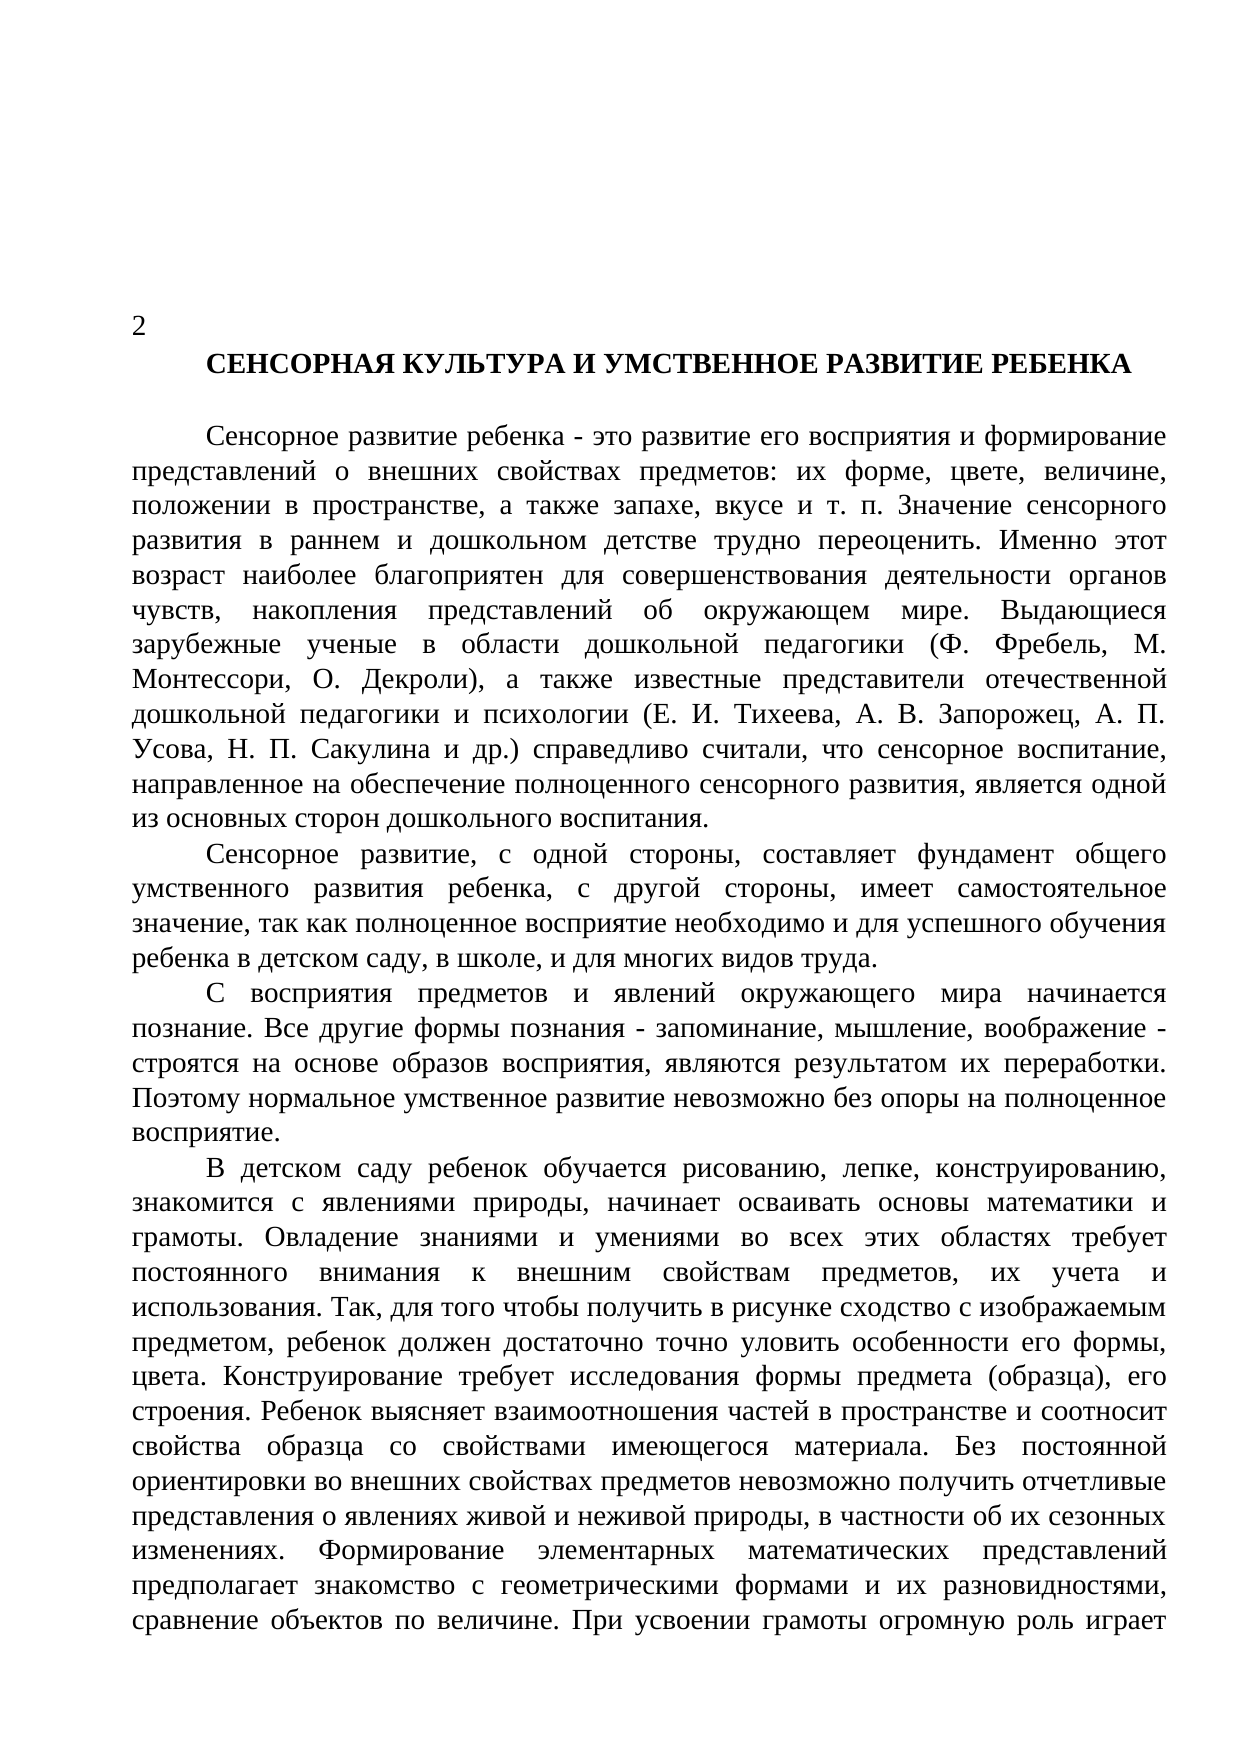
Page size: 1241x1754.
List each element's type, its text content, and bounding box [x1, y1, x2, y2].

subtitle СЕНСОРНАЯ КУЛЬТУРА И УМСТВЕННОЕ РАЗВИТИЕ РЕБЕНКА [206, 346, 1168, 379]
text 2 [132, 308, 1174, 342]
text Сенсорное развитие, с одной стороны, составляет фундамент общего умственного развития ребенка, с другой стороны, имеет самостоятельное значение, так как полноценное восприятие необходимо и для успешного обучения ребенка в детском саду, в школе, и для многих видов труда. [132, 836, 1168, 974]
text С восприятия предметов и явлений окружающего мира начинается познание. Все другие формы познания - запоминание, мышление, воображение - строятся на основе образов восприятия, являются результатом их переработки. Поэтому нормальное умственное развитие невозможно без опоры на полноценное восприятие. [132, 975, 1168, 1148]
text Сенсорное развитие ребенка - это развитие его восприятия и формирование представлений о внешних свойствах предметов: их форме, цвете, величине, положении в пространстве, а также запахе, вкусе и т. п. Значение сенсорного развития в раннем и дошкольном детстве трудно переоценить. Именно этот возраст наиболее благоприятен для совершенствования деятельности органов чувств, накопления представлений об окружающем мире. Выдающиеся зарубежные ученые в области дошкольной педагогики (Ф. Фребель, М. Монтессори, О. Декроли), а также известные представители отечественной дошкольной педагогики и психологии (Е. И. Тихеева, А. В. Запорожец, А. П. Усова, Н. П. Сакулина и др.) справедливо считали, что сенсорное воспитание, направленное на обеспечение полноценного сенсорного развития, является одной из основных сторон дошкольного воспитания. [132, 418, 1168, 834]
